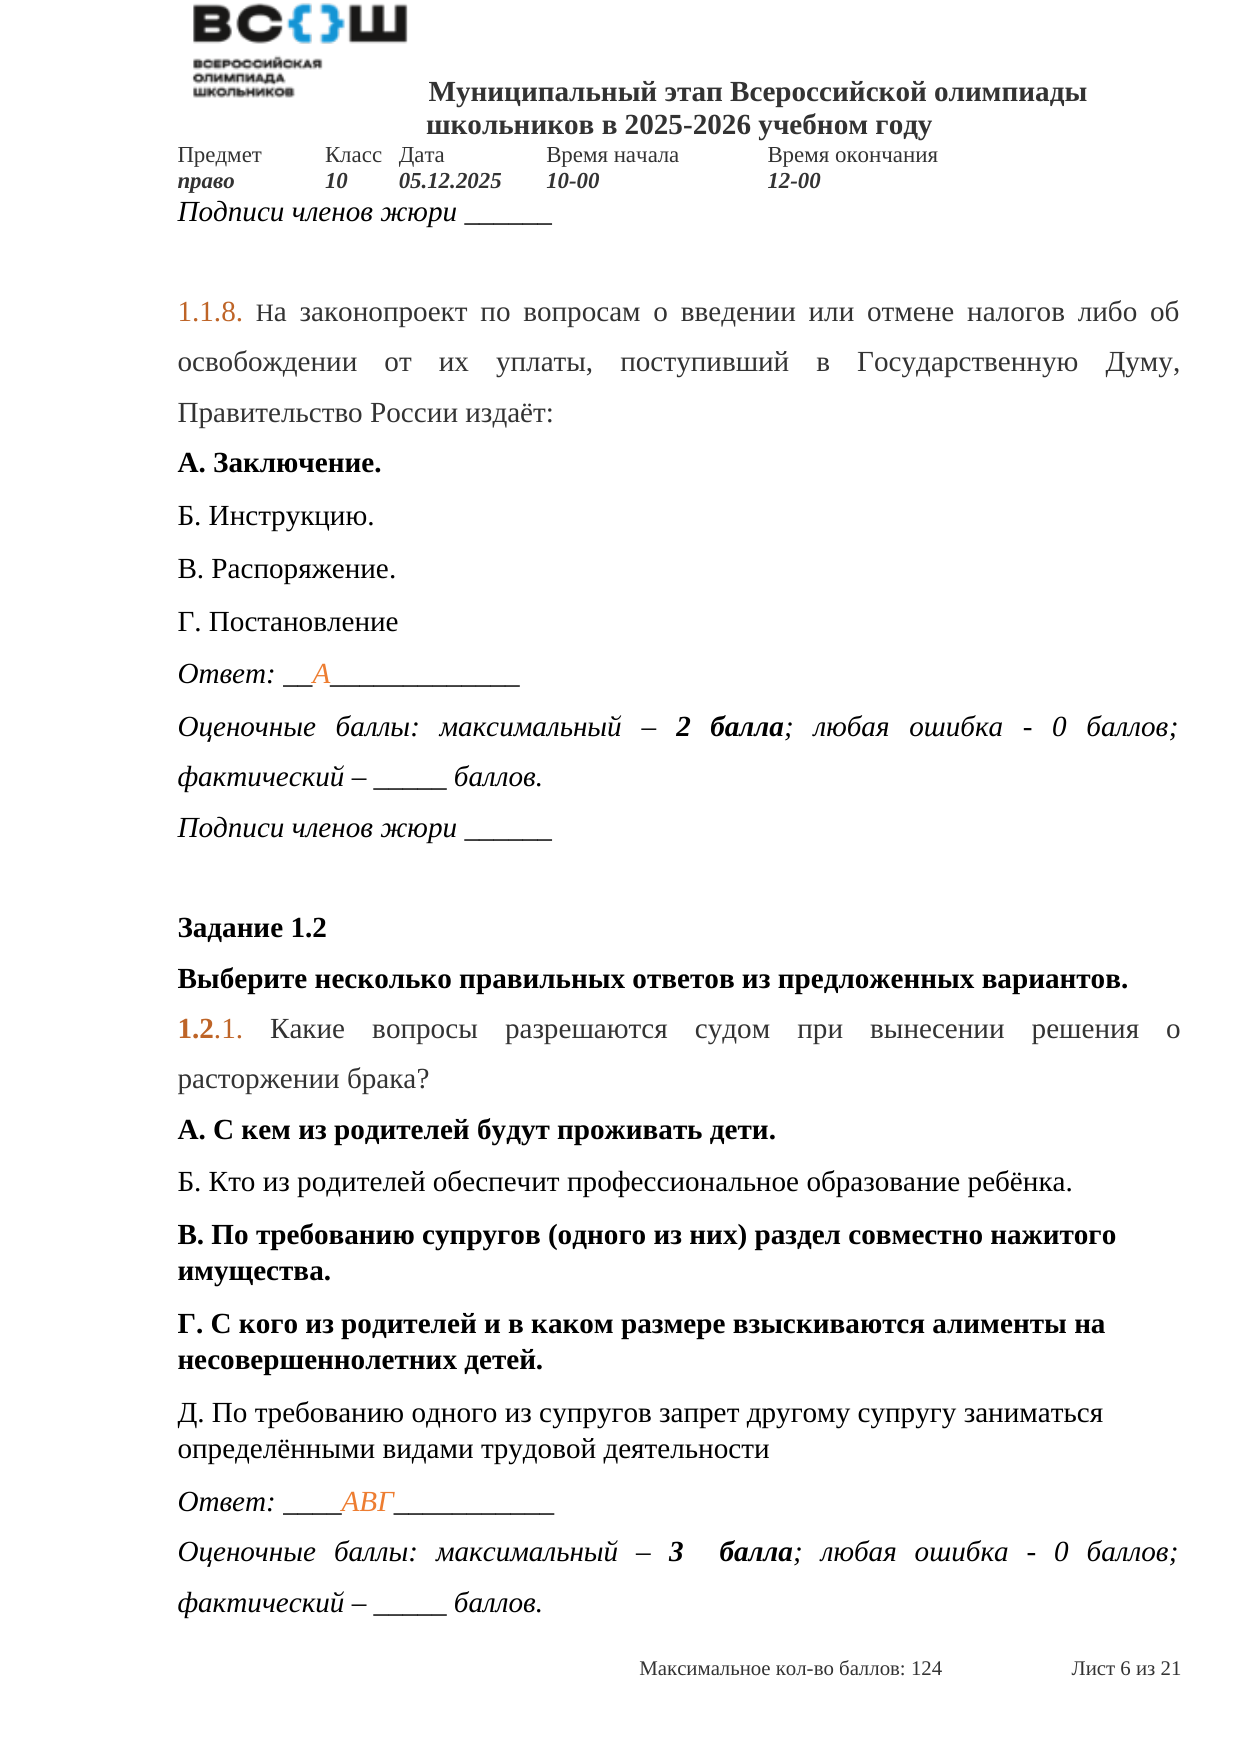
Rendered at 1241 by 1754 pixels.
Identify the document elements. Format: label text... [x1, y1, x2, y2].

text Оценочные баллы: максимальный – 3 балла; любая ошибка - 0 баллов; фактический – _____ баллов. [177, 1534, 1181, 1618]
text А. Заключение. [177, 445, 1181, 479]
text Б. Инструкцию. [177, 498, 1181, 532]
text В. По требованию супругов (одного из них) раздел совместно нажитого имущества. [177, 1217, 1181, 1287]
text Ответ: ____АВГ___________ [177, 1484, 1181, 1518]
text 1.1.8. На законопроект по вопросам о введении или отмене налогов либо об освобождении от их уплаты, поступивший в Государственную Думу, Правительство России издаёт: [177, 294, 1181, 428]
picture [166, 0, 435, 115]
text В. Распоряжение. [177, 551, 1181, 584]
text Ответ: __А_____________ [177, 656, 1181, 690]
text Г. Постановление [177, 604, 1181, 637]
text Д. По требованию одного из супругов запрет другому супругу заниматься определёнными видами трудовой деятельности [177, 1395, 1181, 1465]
text Подписи членов жюри ______ [177, 810, 1181, 843]
text Г. С кого из родителей и в каком размере взыскиваются алименты на несовершеннолетних детей. [177, 1306, 1181, 1376]
text Б. Кто из родителей обеспечит профессиональное образование ребёнка. [177, 1164, 1181, 1198]
text Выберите несколько правильных ответов из предложенных вариантов. [177, 961, 1181, 994]
text 1.2.1. Какие вопросы разрешаются судом при вынесении решения о расторжении брака? [177, 1011, 1181, 1095]
text Задание 1.2 [177, 911, 1181, 944]
text Подписи членов жюри ______ [177, 194, 1181, 227]
text А. С кем из родителей будут проживать дети. [177, 1112, 1181, 1145]
text Оценочные баллы: максимальный – 2 балла; любая ошибка - 0 баллов; фактический – _____ баллов. [177, 709, 1181, 793]
